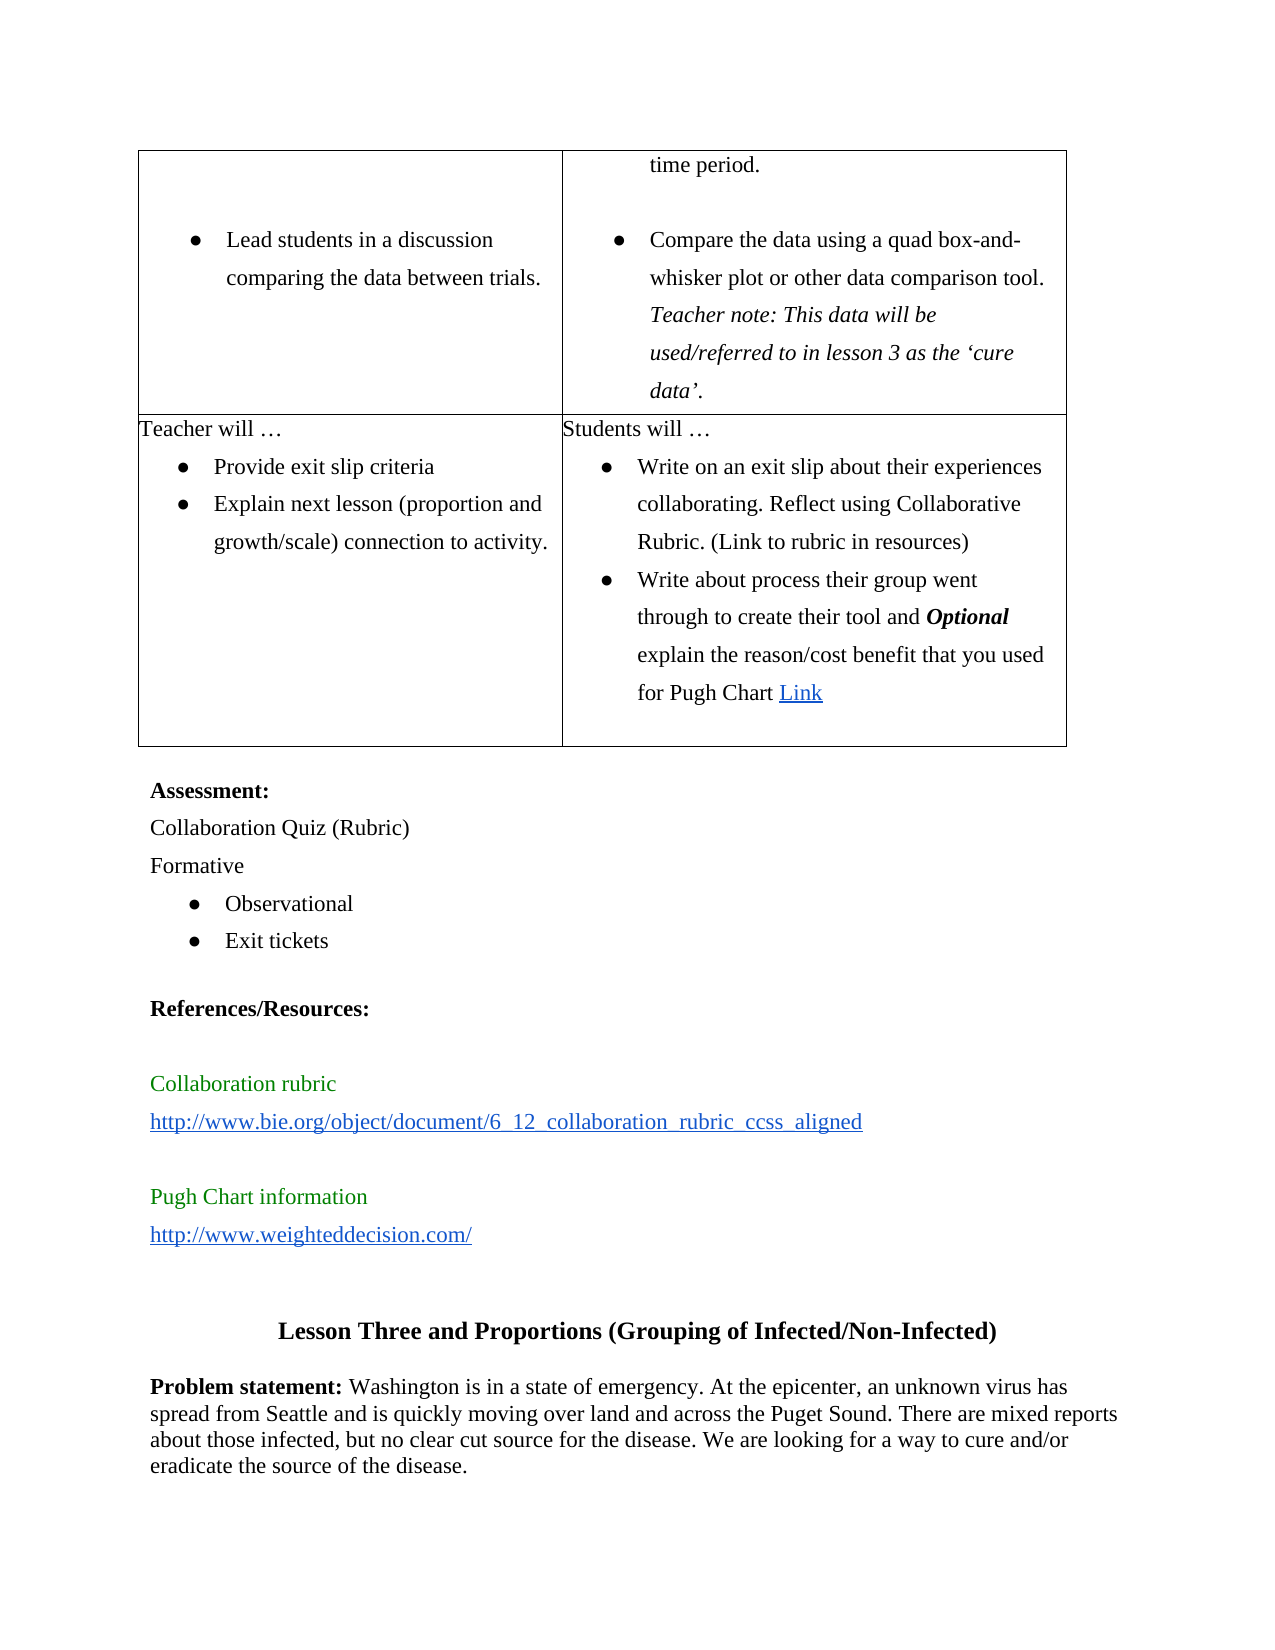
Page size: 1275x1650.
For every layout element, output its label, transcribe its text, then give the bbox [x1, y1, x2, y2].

text Assessment: [150, 777, 1125, 803]
text Collaboration Quiz (Rubric) [150, 814, 1125, 841]
list Observational [187, 889, 1125, 916]
table_cell Students will … Write on an exit slip about their experiences collaborating. Reflect using Collaborative Rubric. (Link to rubric in resources) Write about process their group went through to create their tool and Optional explain the reason/cost benefit that you used for Pugh Chart Link [563, 415, 1066, 746]
list Exit tickets [187, 927, 1125, 953]
text References/Resources: [150, 995, 1125, 1021]
table_cell Teacher will … Provide exit slip criteria Explain next lesson (proportion and growth/scale) connection to activity. [139, 415, 562, 746]
text Lesson Three and Proportions (Grouping of Infected/Non-Infected) [150, 1316, 1125, 1344]
text Formative [150, 852, 1125, 878]
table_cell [563, 151, 1066, 414]
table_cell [139, 151, 562, 414]
text Collaboration rubric [150, 1070, 1125, 1097]
text http://www.weighteddecision.com/ [150, 1221, 1125, 1247]
text http://www.bie.org/object/document/6_12_collaboration_rubric_ccss_aligned [150, 1108, 1125, 1134]
text Problem statement: Washington is in a state of emergency. At the epicenter, an unknown virus has spread from Seattle and is quickly moving over land and across the Puget Sound. There are mixed reports about those infected, but no clear cut source for the disease. We are looking for a way to cure and/or eradicate the source of the disease. [150, 1373, 1125, 1479]
text Pugh Chart information [150, 1183, 1125, 1209]
